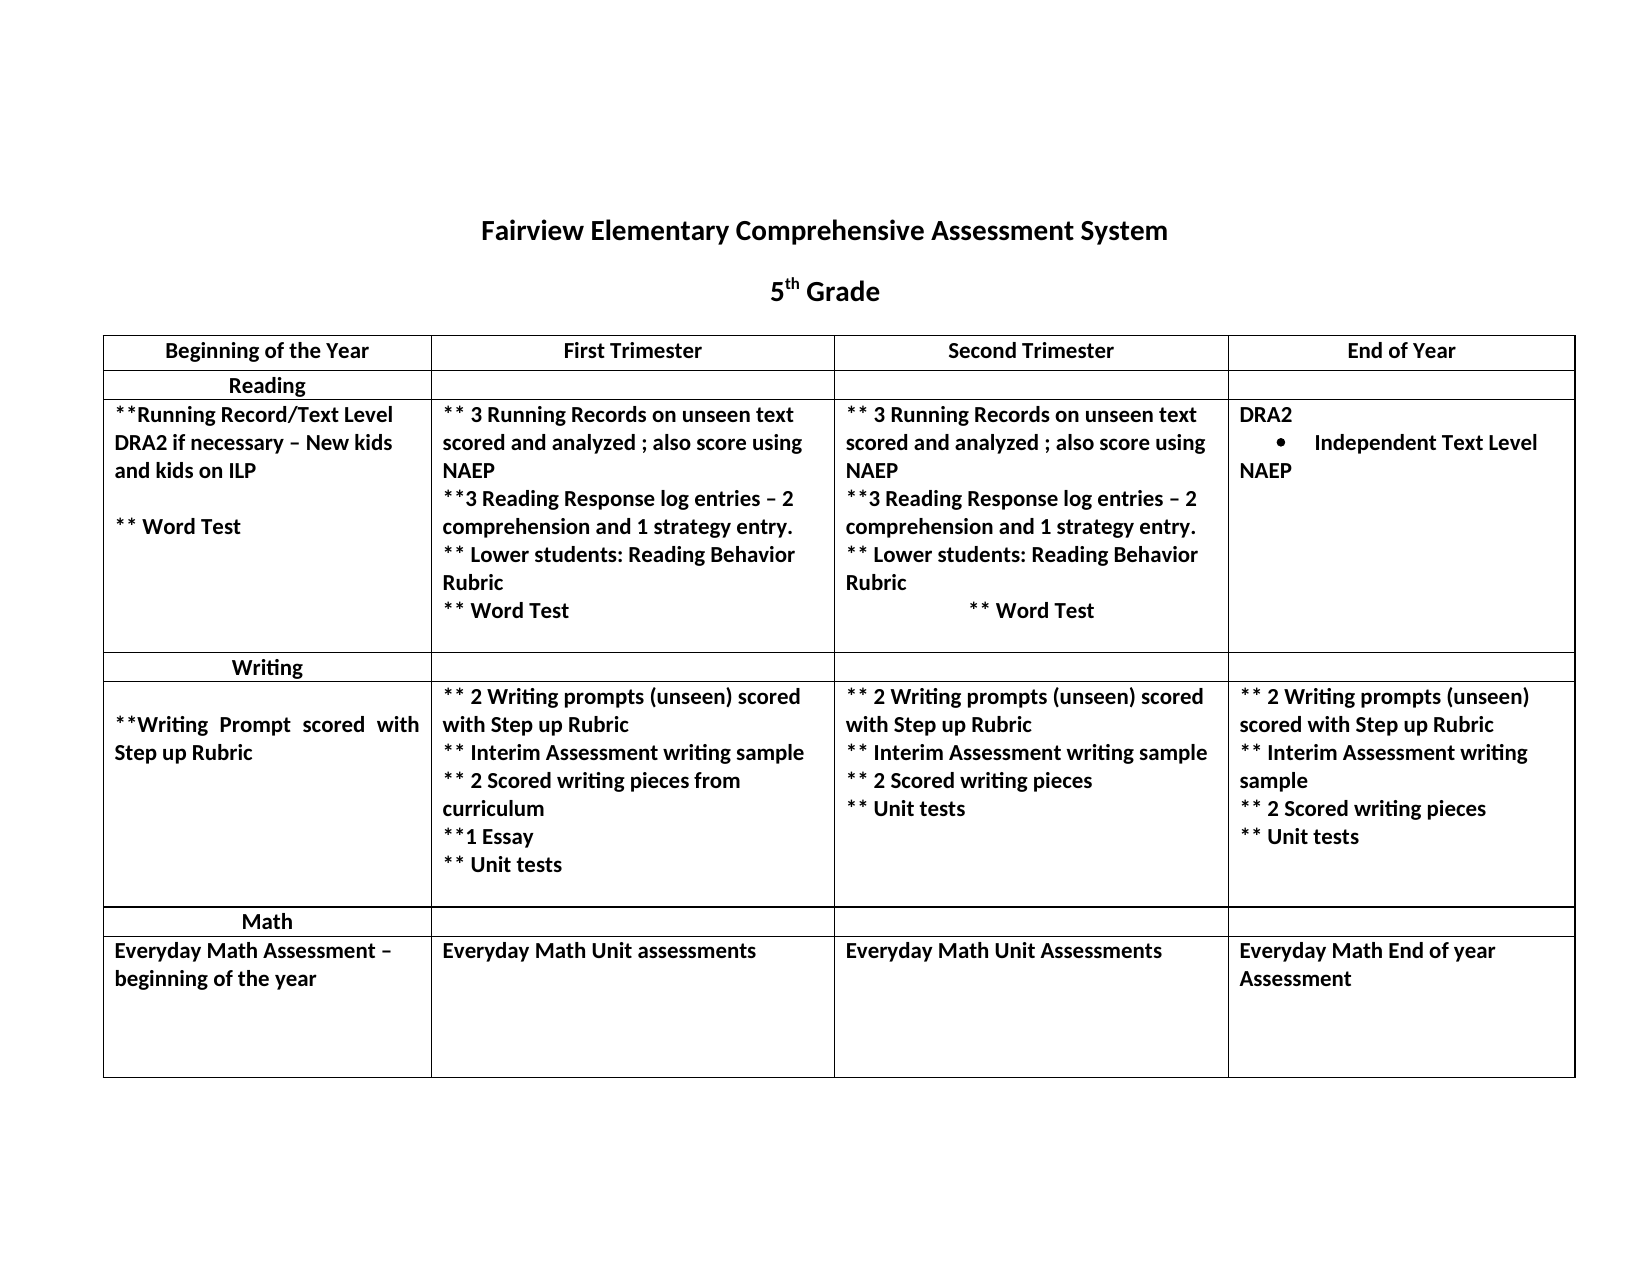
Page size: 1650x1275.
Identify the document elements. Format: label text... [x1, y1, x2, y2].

table_cell ** 2 Writing prompts (unseen) scored with Step up Rubric ** Interim Assessment writing sample ** 2 Scored writing pieces ** Unit tests [1229, 682, 1574, 906]
table_cell Everyday Math End of year Assessment [1229, 937, 1574, 1077]
table_cell Everyday Math Unit assessments [432, 937, 834, 1077]
table_cell [1229, 653, 1574, 681]
table_header First Trimester [432, 336, 834, 370]
table_cell Everyday Math Unit Assessments [835, 937, 1228, 1077]
table_cell [432, 653, 834, 681]
table_cell ** 2 Writing prompts (unseen) scored with Step up Rubric ** Interim Assessment writing sample ** 2 Scored writing pieces from curriculum **1 Essay ** Unit tests [432, 682, 834, 906]
table_cell [835, 908, 1228, 936]
table_cell Writing [104, 653, 431, 681]
table_cell ** 3 Running Records on unseen text scored and analyzed ; also score using NAEP **3 Reading Response log entries – 2 comprehension and 1 strategy entry. ** Lower students: Reading Behavior Rubric ** Word Test [835, 400, 1228, 652]
table_cell Everyday Math Assessment – beginning of the year [104, 937, 431, 1077]
table_header End of Year [1229, 336, 1574, 370]
table_cell [1229, 371, 1574, 399]
table_cell ** 3 Running Records on unseen text scored and analyzed ; also score using NAEP **3 Reading Response log entries – 2 comprehension and 1 strategy entry. ** Lower students: Reading Behavior Rubric ** Word Test [432, 400, 834, 652]
table_cell DRA2 Independent Text Level NAEP [1229, 400, 1574, 652]
text 5th Grade [150, 273, 1500, 309]
table_cell **Running Record/Text Level DRA2 if necessary – New kids and kids on ILP ** Word Test [104, 400, 431, 652]
table_cell [432, 371, 834, 399]
table_cell **Writing Prompt scored with Step up Rubric [104, 682, 431, 906]
table_header Beginning of the Year [104, 336, 431, 370]
table_cell [1229, 908, 1574, 936]
table_cell [835, 371, 1228, 399]
table_header Second Trimester [835, 336, 1228, 370]
table_cell [835, 653, 1228, 681]
table_cell [432, 908, 834, 936]
table_cell Reading [104, 371, 431, 399]
text Fairview Elementary Comprehensive Assessment System [150, 212, 1500, 247]
table_cell ** 2 Writing prompts (unseen) scored with Step up Rubric ** Interim Assessment writing sample ** 2 Scored writing pieces ** Unit tests [835, 682, 1228, 906]
table_cell Math [104, 908, 431, 936]
